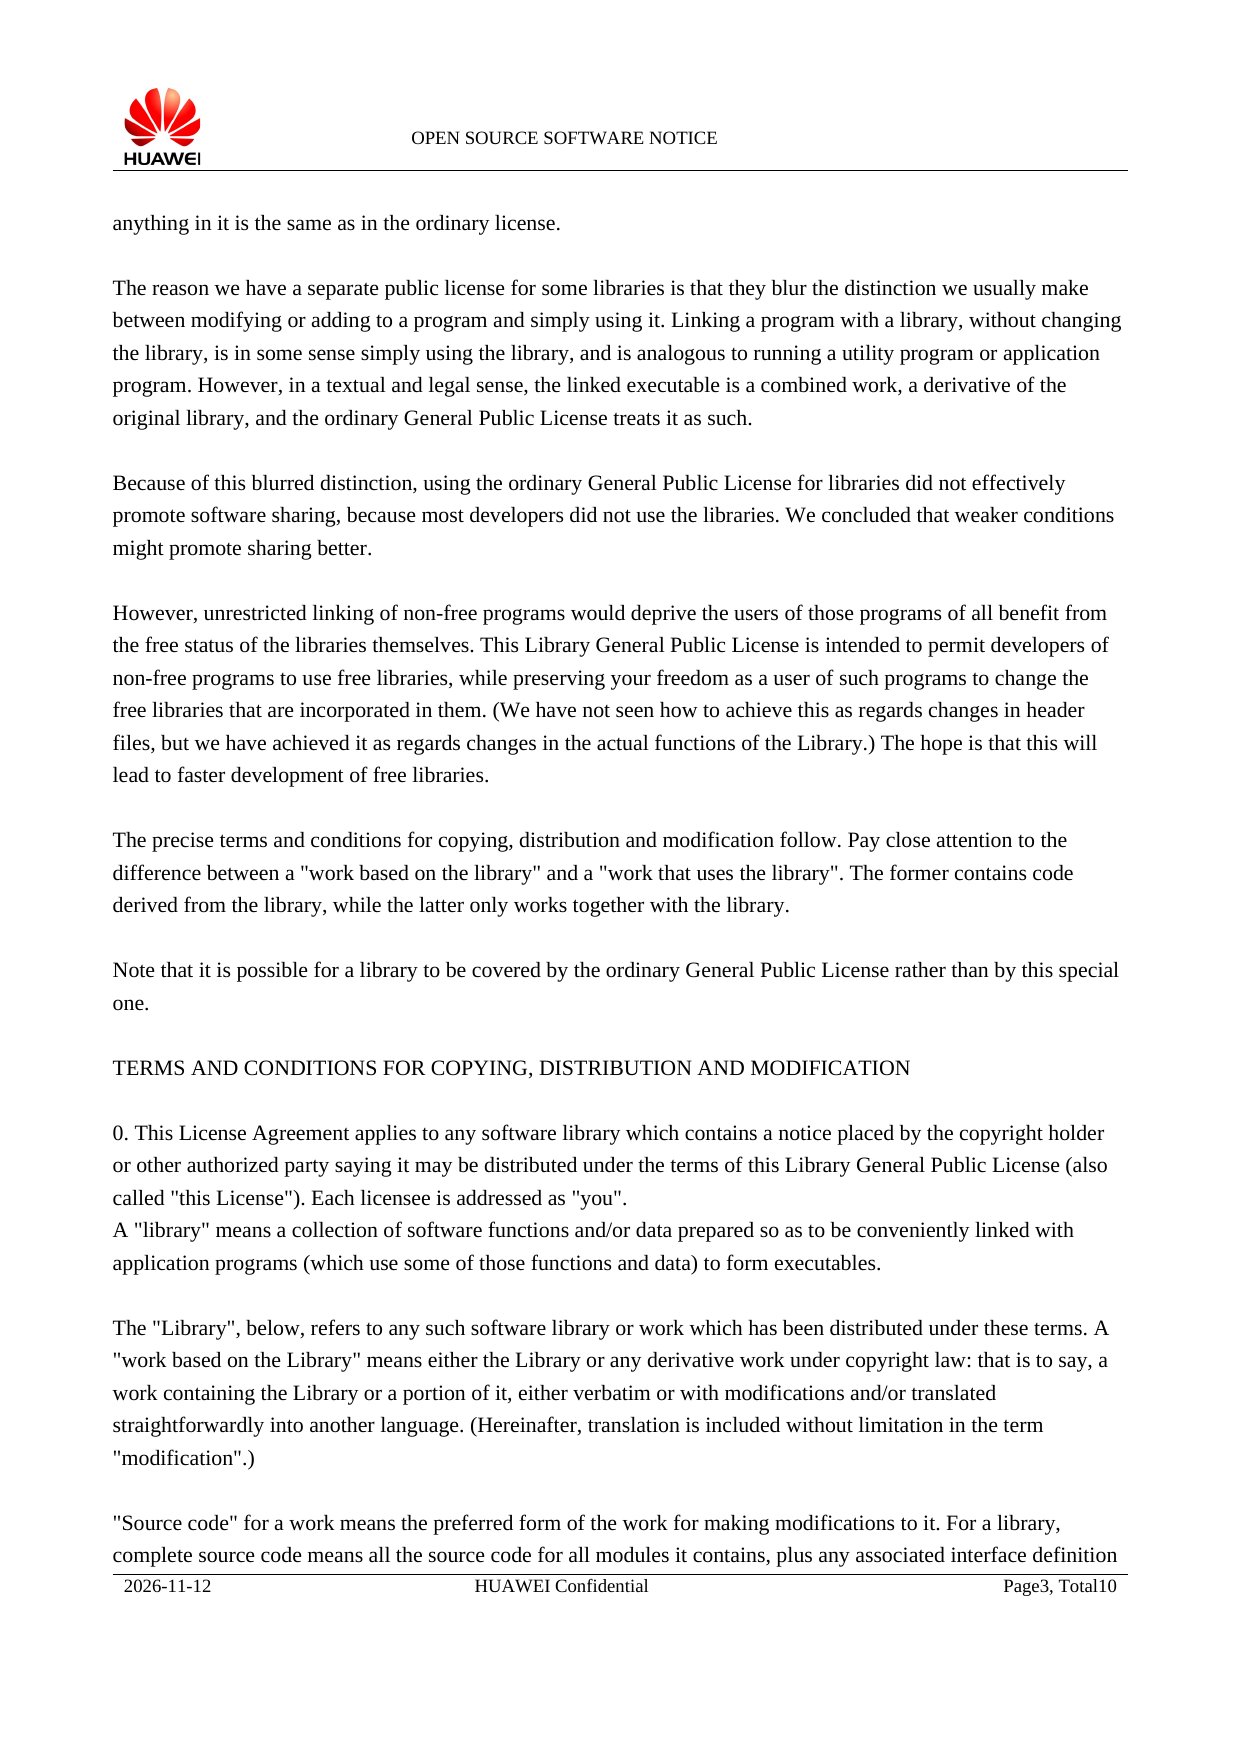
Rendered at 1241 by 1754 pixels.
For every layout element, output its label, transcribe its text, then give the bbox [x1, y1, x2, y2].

picture [124, 88, 201, 165]
